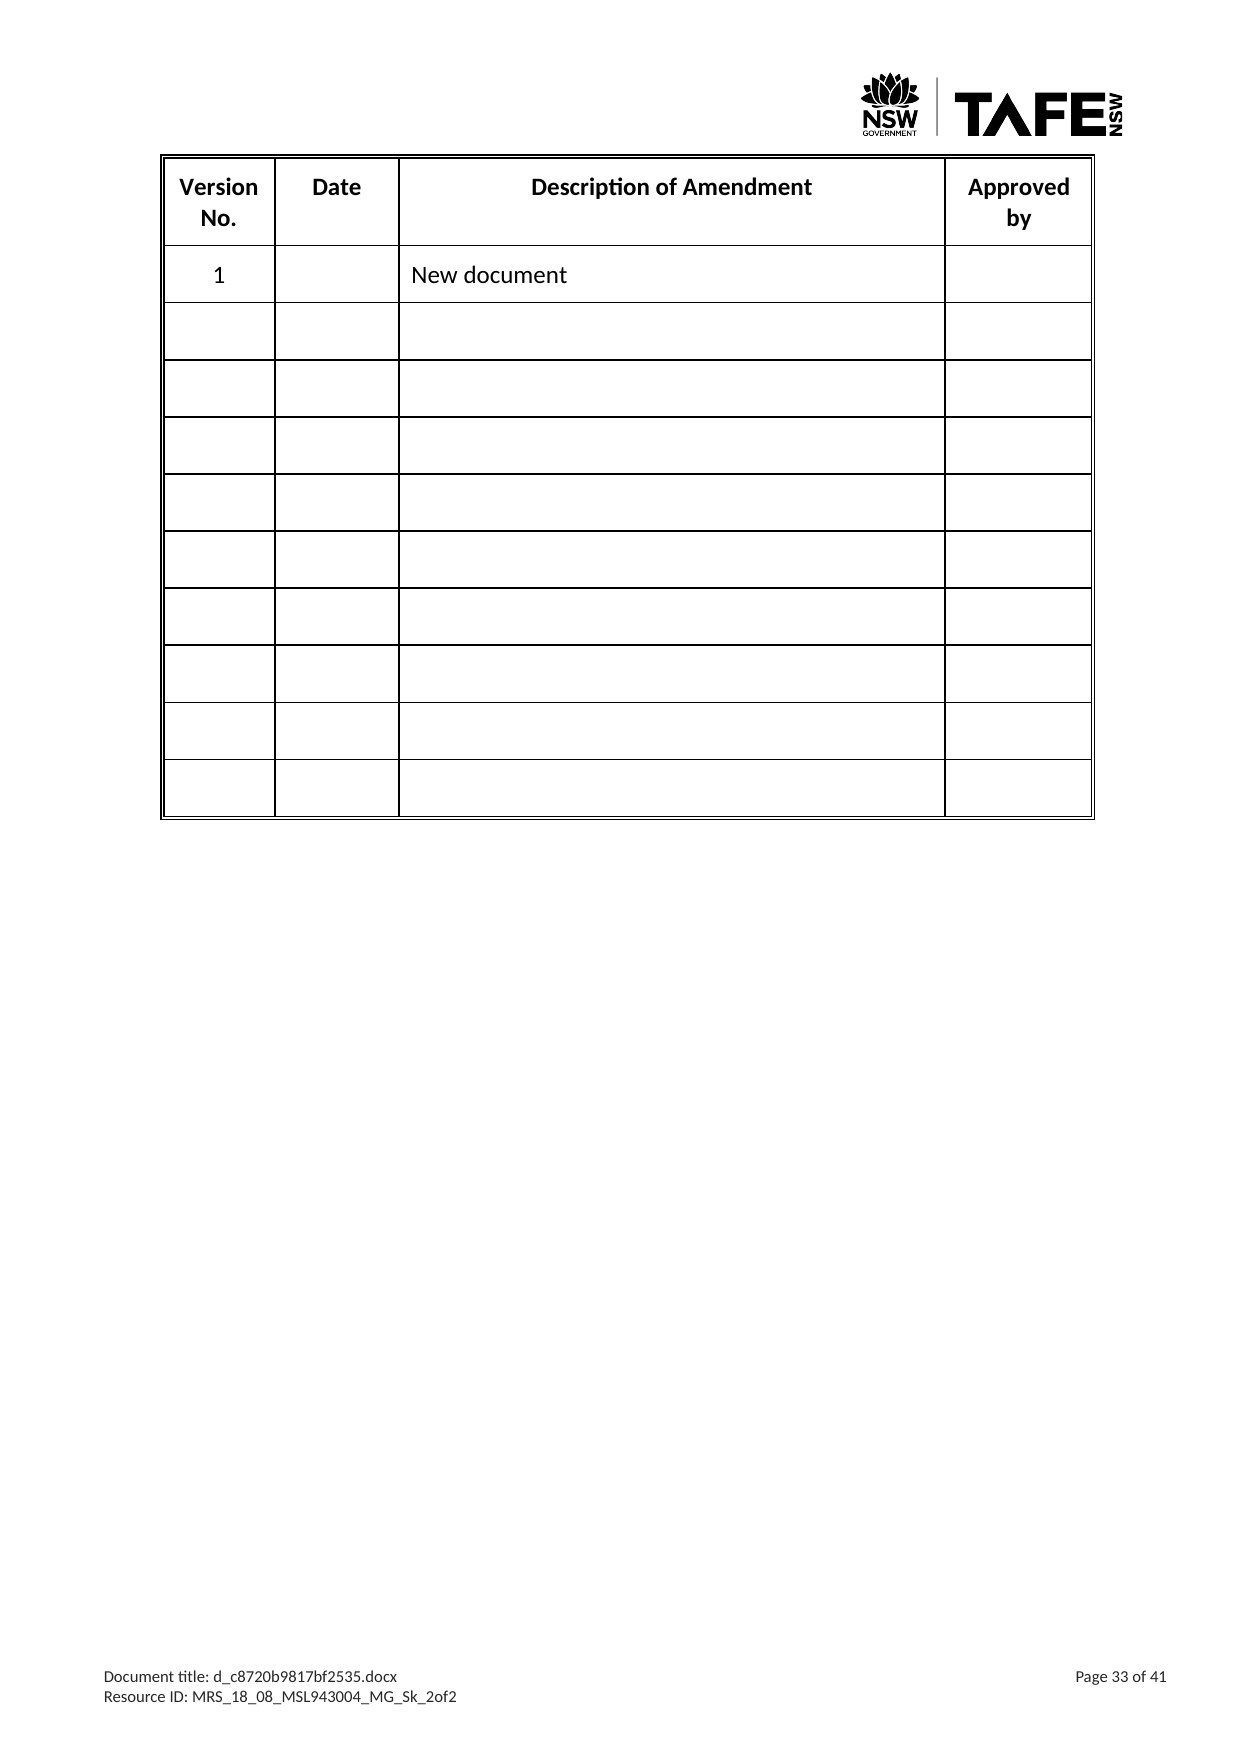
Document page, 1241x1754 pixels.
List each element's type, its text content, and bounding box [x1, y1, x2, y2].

table_cell [165, 760, 274, 816]
table_cell [946, 760, 1091, 816]
table_cell [400, 703, 944, 758]
table_cell [946, 246, 1091, 302]
table_cell [400, 760, 944, 816]
table_cell [165, 418, 274, 473]
table_cell [946, 303, 1091, 359]
table_cell [165, 361, 274, 416]
table_cell [165, 475, 274, 530]
table_cell [276, 303, 398, 359]
table_cell [400, 589, 944, 644]
table_cell [400, 532, 944, 587]
table_cell [165, 589, 274, 644]
table_cell [276, 361, 398, 416]
table_cell [946, 703, 1091, 758]
table_cell [946, 361, 1091, 416]
table_cell [946, 475, 1091, 530]
table_header Date [276, 159, 398, 245]
table_cell 1 [165, 246, 274, 302]
table_cell [276, 589, 398, 644]
table_cell [276, 246, 398, 302]
table_cell [276, 475, 398, 530]
picture [861, 71, 1123, 137]
table_cell [400, 646, 944, 701]
table_cell [276, 760, 398, 816]
table_header Version No. [165, 159, 274, 245]
table_cell [400, 475, 944, 530]
table_cell [400, 303, 944, 359]
table_cell [276, 646, 398, 701]
table_header Approved by [946, 159, 1091, 245]
table_header Description of Amendment [400, 159, 944, 245]
table_cell [276, 703, 398, 758]
table_cell [946, 418, 1091, 473]
table_cell [400, 361, 944, 416]
table_cell [165, 646, 274, 701]
table_cell [946, 589, 1091, 644]
table_cell New document [400, 246, 944, 302]
table_cell [946, 646, 1091, 701]
table_cell [165, 703, 274, 758]
table_cell [165, 303, 274, 359]
table_cell [400, 418, 944, 473]
table_cell [276, 532, 398, 587]
table_cell [946, 532, 1091, 587]
table_cell [165, 532, 274, 587]
table_cell [276, 418, 398, 473]
